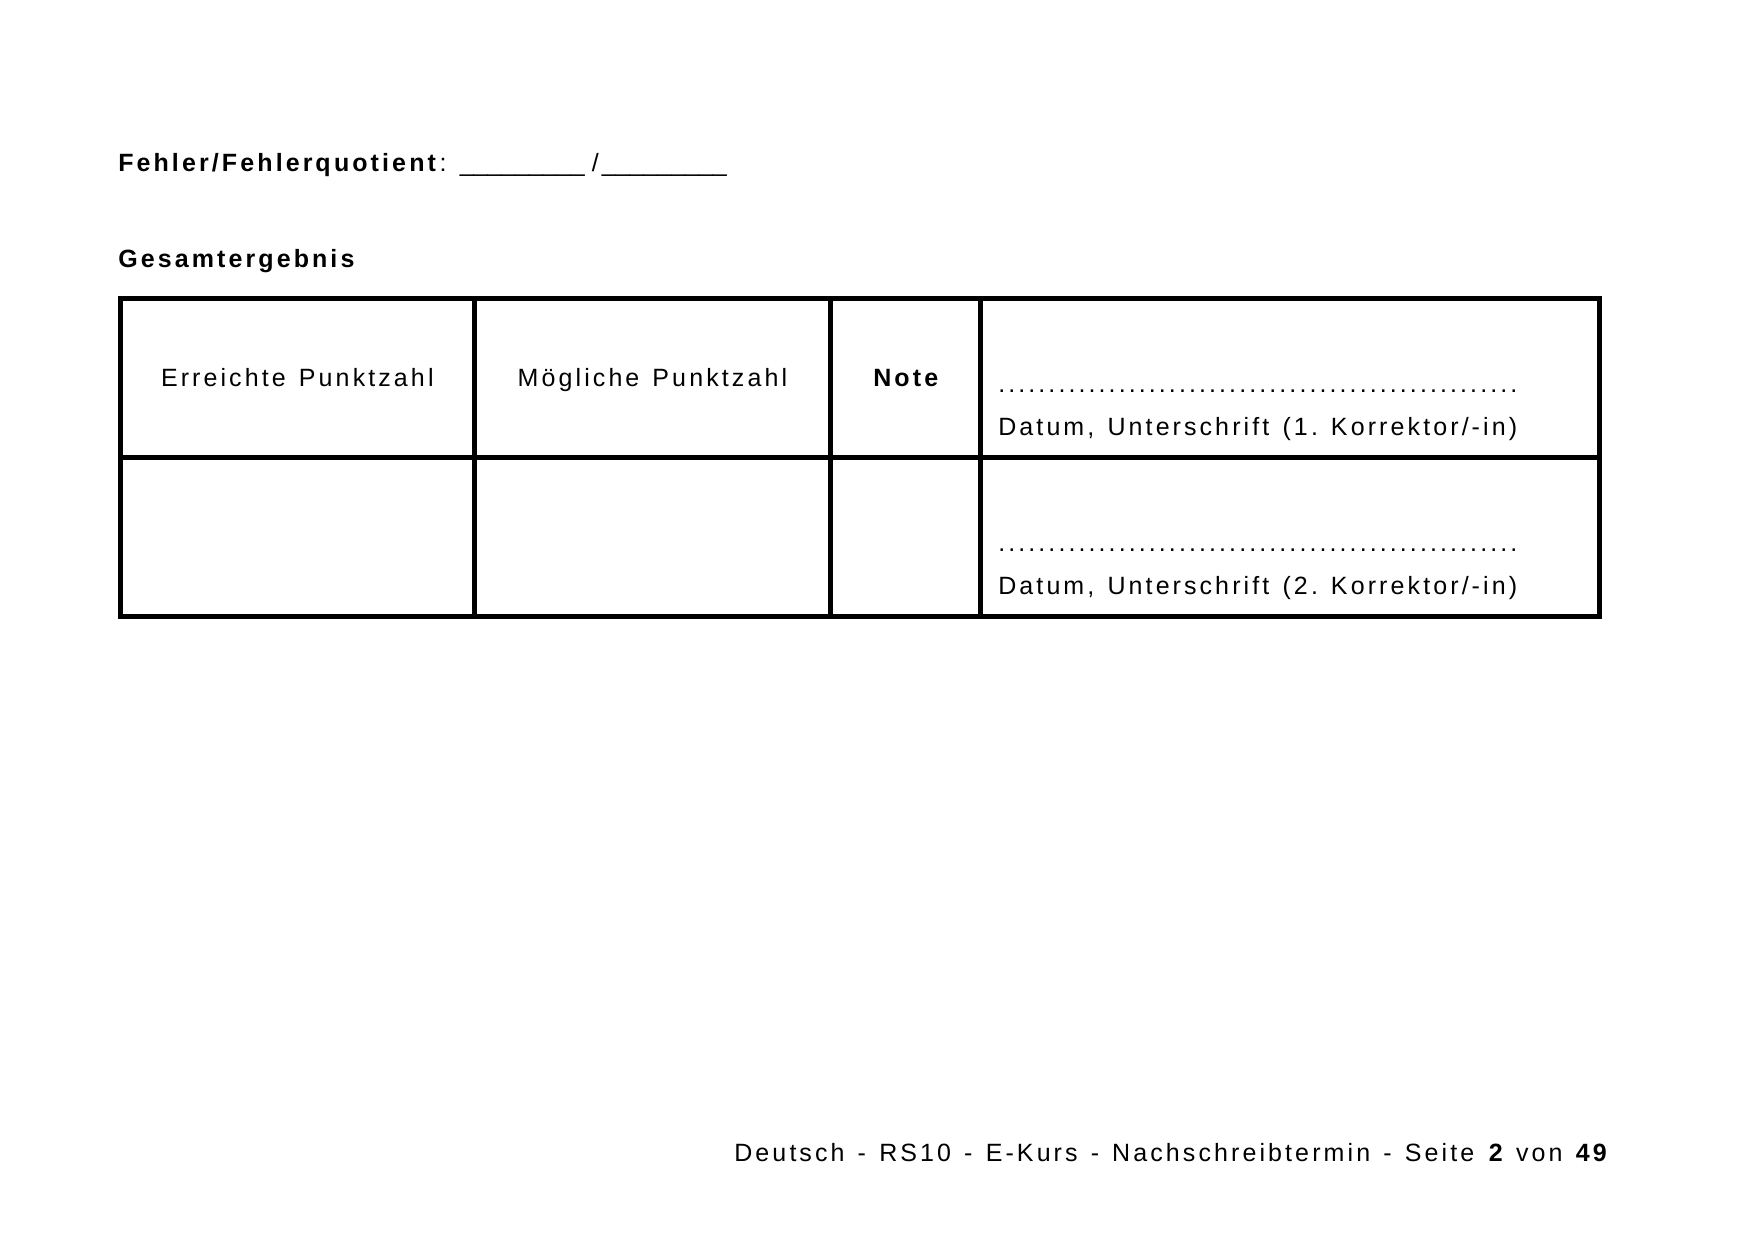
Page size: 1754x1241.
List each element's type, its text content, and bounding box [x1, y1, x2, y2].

table_header .................................................... Datum, Unterschrift (1. Korrektor/-in) [983, 301, 1597, 455]
text Fehler/Fehlerquotient: _________ /_________ [118, 148, 1606, 176]
table_header Erreichte Punktzahl [123, 301, 472, 455]
table_header Mögliche Punktzahl [477, 301, 828, 455]
table_cell [833, 460, 978, 614]
table_header Note [833, 301, 978, 455]
subtitle Gesamtergebnis [118, 244, 1606, 273]
table_cell [123, 460, 472, 614]
table_cell .................................................... Datum, Unterschrift (2. Korrektor/-in) [983, 460, 1597, 614]
table_cell [477, 460, 828, 614]
